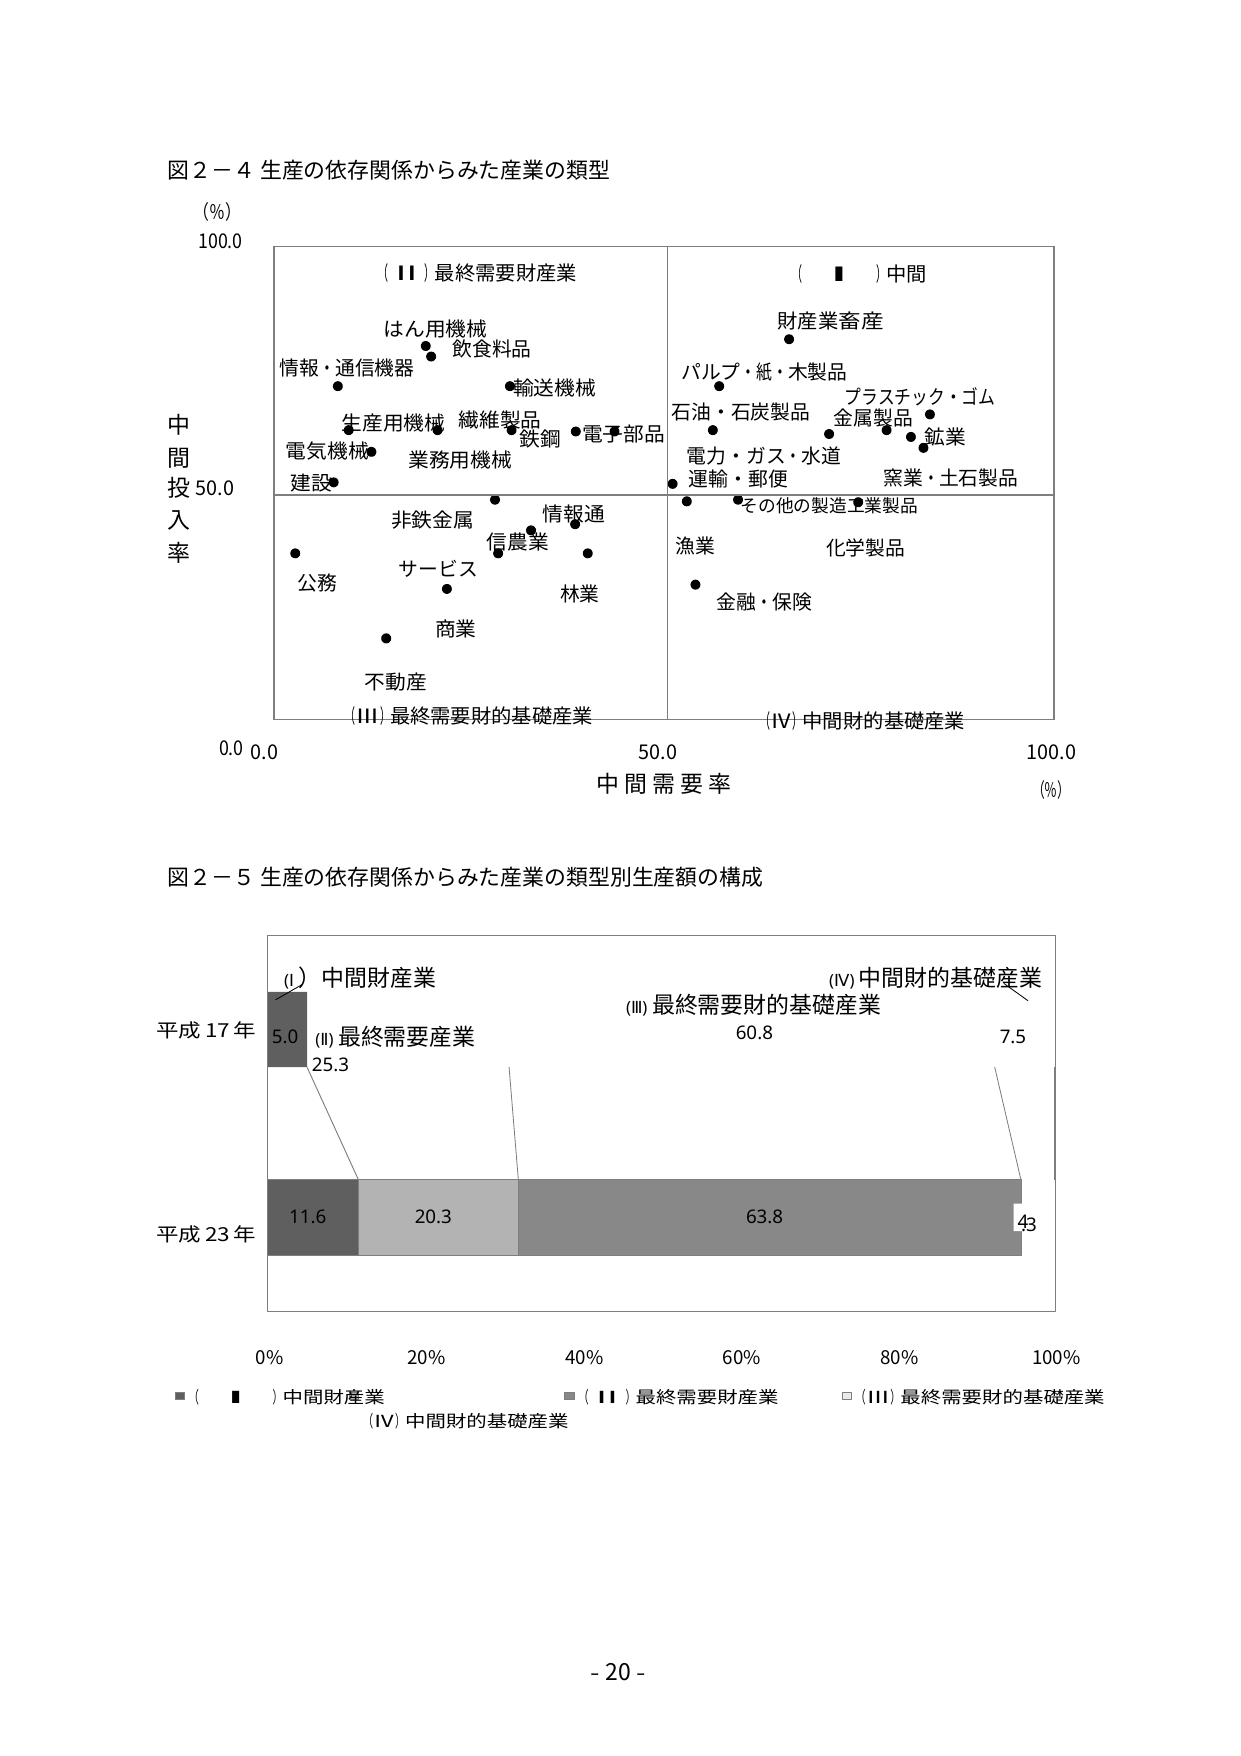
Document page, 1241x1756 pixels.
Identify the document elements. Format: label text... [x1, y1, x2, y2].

text 0.0 50.0 100.0 [250, 737, 1115, 765]
text （Ⅰ）中間財産業 （Ⅱ）最終需要財産業 （Ⅲ）最終需要財的基礎産業 （Ⅳ）中間財的基礎産業 [188, 1384, 1115, 1433]
text （％） [735, 775, 1070, 803]
subtitle 中 間 需 要 率 [133, 765, 731, 799]
text 0.0 [133, 732, 243, 761]
text 図２－４ 生産の依存関係からみた産業の類型 [168, 153, 1115, 185]
subtitle 入率 [168, 503, 191, 568]
text 平成17年 [156, 1016, 1115, 1043]
text （％） 100.0 [193, 197, 244, 254]
text 図２－５ 生産の依存関係からみた産業の類型別生産額の構成 [168, 860, 1115, 892]
text 投 50.0 [168, 473, 243, 503]
subtitle 中間 [168, 408, 191, 473]
text 平成23年 [156, 1220, 1115, 1247]
text 0% 20% 40% 60% 80% 100% [256, 1343, 1115, 1370]
